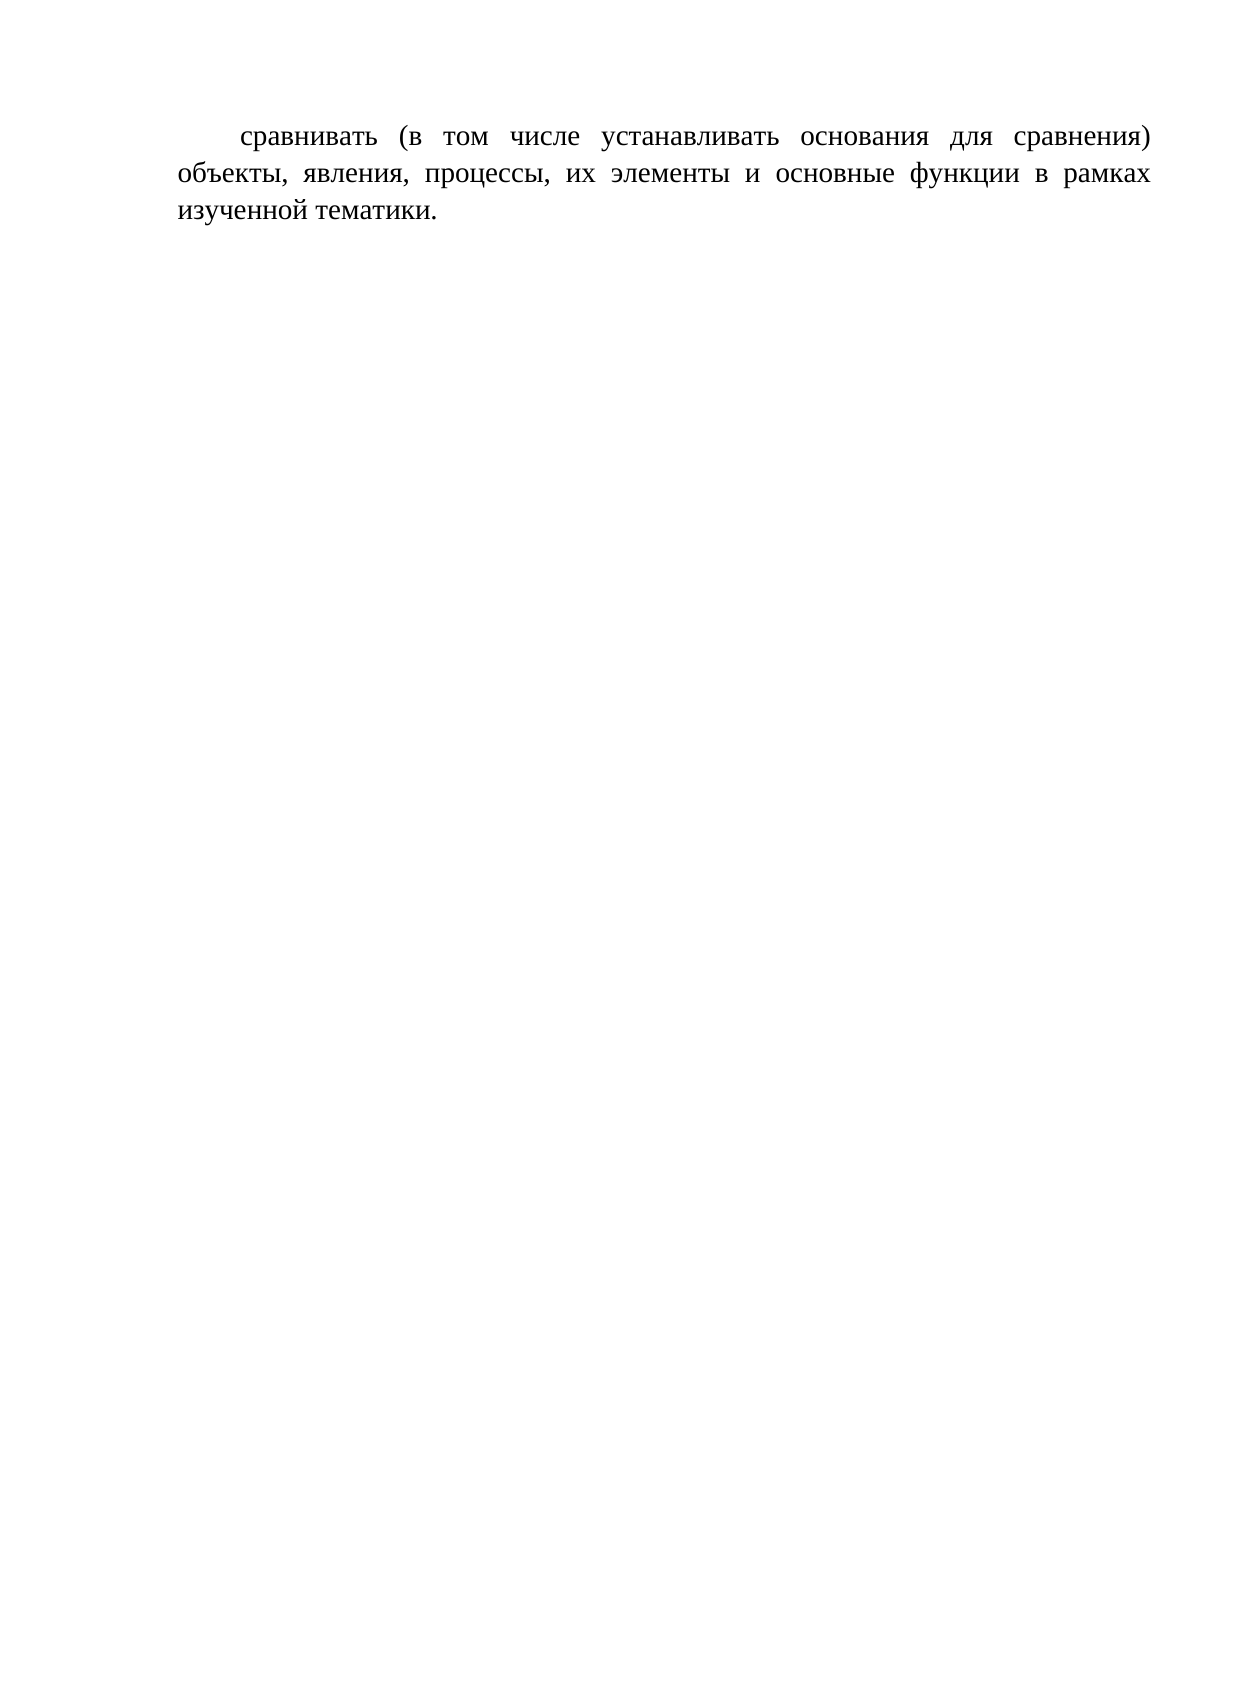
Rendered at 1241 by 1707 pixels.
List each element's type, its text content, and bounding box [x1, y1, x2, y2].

text сравнивать (в том числе устанавливать основания для сравнения) объекты, явления, процессы, их элементы и основные функции в рамках изученной тематики. [177, 118, 1152, 225]
